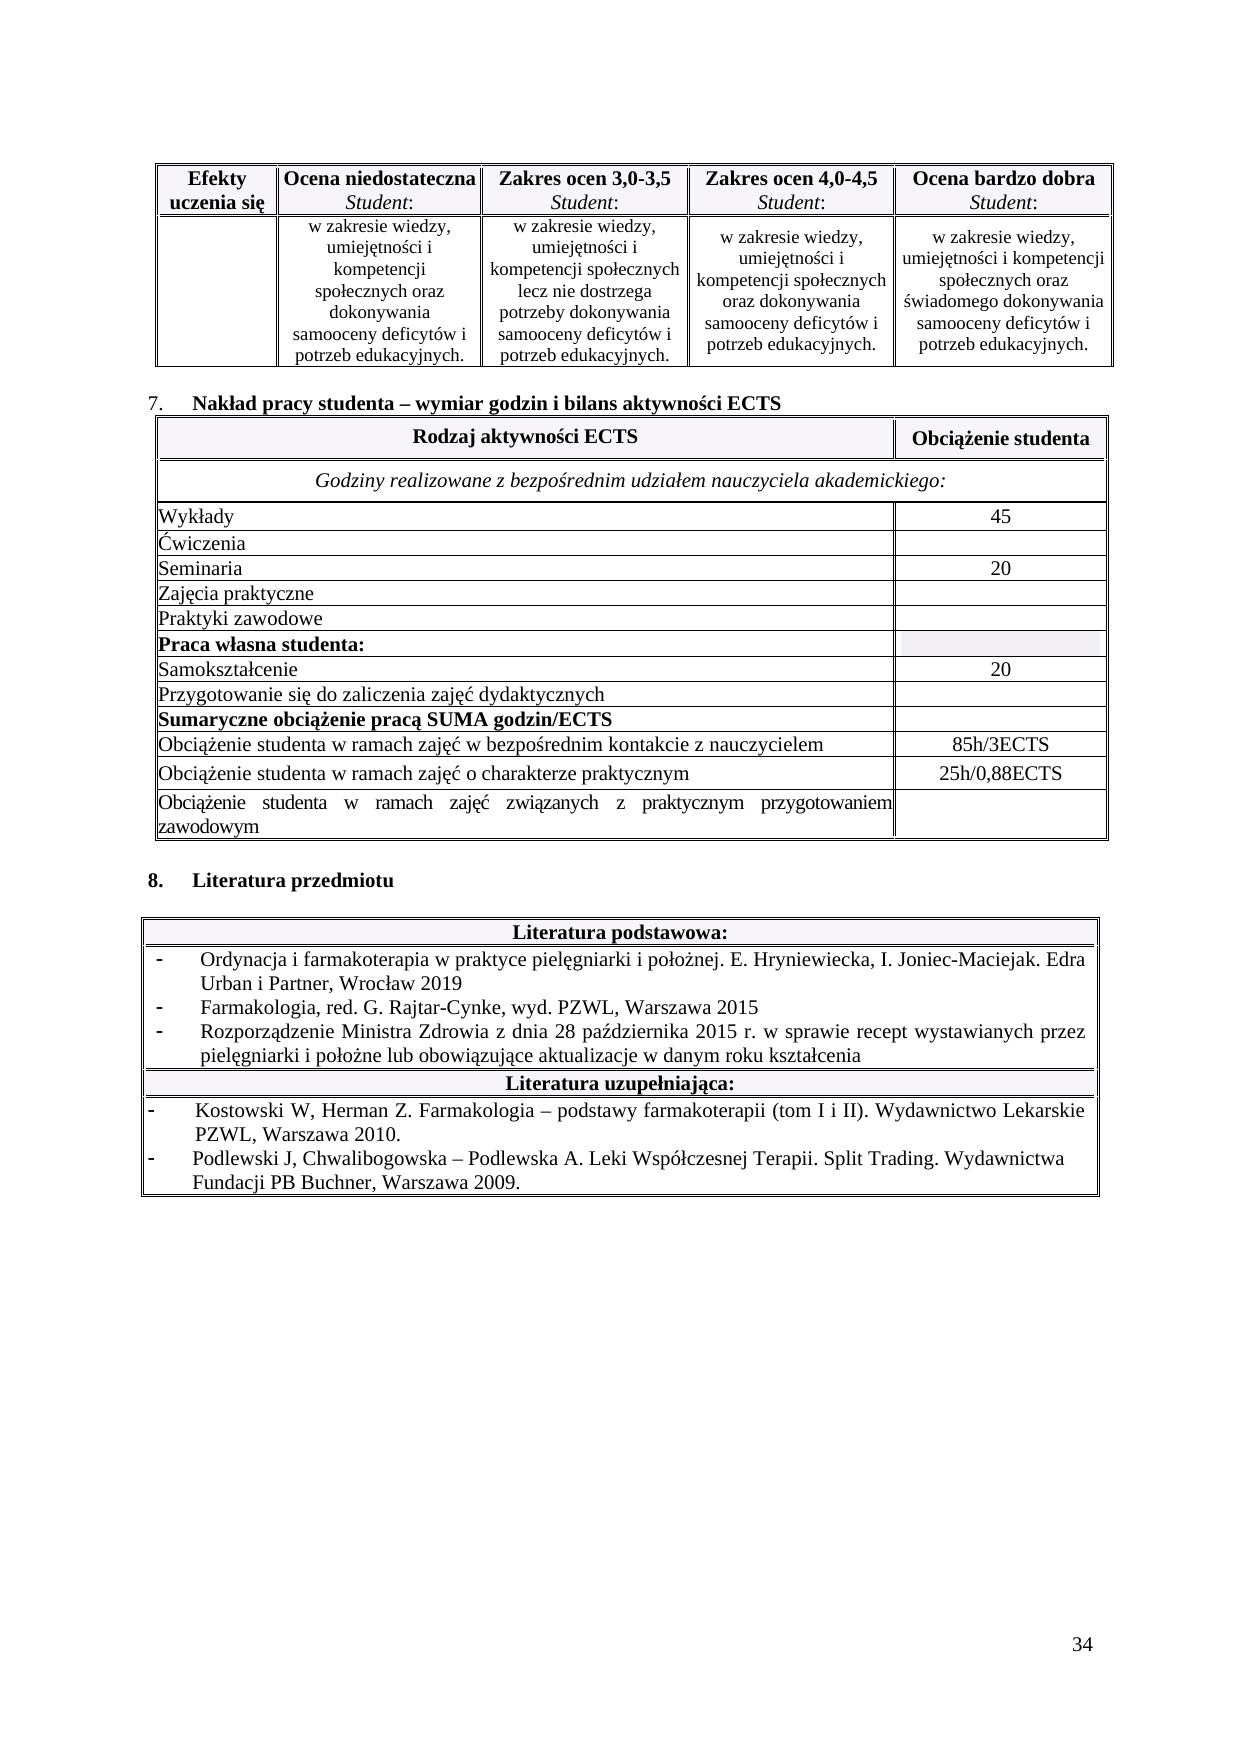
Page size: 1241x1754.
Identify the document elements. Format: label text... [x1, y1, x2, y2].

table_header Rodzaj aktywności ECTS [158, 418, 894, 458]
table_cell Obciążenie studenta w ramach zajęć w bezpośrednim kontakcie z nauczycielem [158, 732, 893, 756]
table_cell 25h/0,88ECTS [896, 757, 1106, 788]
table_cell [279, 217, 480, 366]
table_cell Ćwiczenia [158, 531, 893, 555]
table_cell 20 [896, 556, 1106, 580]
table_cell Praktyki zawodowe [158, 606, 893, 630]
table_cell [896, 581, 1106, 605]
list Nakład pracy studenta – wymiar godzin i bilans aktywności ECTS [148, 391, 1093, 415]
table_cell [896, 606, 1106, 630]
table_cell Ordynacja i farmakoterapia w praktyce pielęgniarki i położnej. E. Hryniewiecka, I. Joniec-Maciejak. Edra Urban i Partner, Wrocław 2019 Farmakologia, red. G. Rajtar-Cynke, wyd. PZWL, Warszawa 2015 Rozporządzenie Ministra Zdrowia z dnia 28 października 2015 r. w sprawie recept wystawianych przez pielęgniarki i położne lub obowiązujące aktualizacje w danym roku kształcenia [142, 944, 1098, 1067]
table_cell Przygotowanie się do zaliczenia zajęć dydaktycznych [158, 682, 893, 706]
table_cell Samokształcenie [158, 657, 893, 681]
table_cell Obciążenie studenta w ramach zajęć związanych z praktycznym przygotowaniem zawodowym [158, 790, 894, 838]
table_cell [894, 790, 1106, 838]
table_cell [896, 707, 1106, 731]
table_cell 20 [896, 657, 1106, 681]
table_cell Wykłady [158, 503, 893, 530]
table_header Zakres ocen 3,0-3,5 Student: [481, 166, 688, 214]
table_cell Godziny realizowane z bezpośrednim udziałem nauczyciela akademickiego: [156, 458, 1107, 501]
table_header Literatura podstawowa: [144, 920, 1097, 944]
table_header Ocena bardzo dobra Student: [895, 166, 1111, 214]
table_header Efekty uczenia się [158, 164, 278, 214]
list Literatura przedmiotu [148, 868, 1093, 892]
table_cell Kostowski W, Herman Z. Farmakologia – podstawy farmakoterapii (tom I i II). Wydawnictwo Lekarskie PZWL, Warszawa 2010. Podlewski J, Chwalibogowska – Podlewska A. Leki Współczesnej Terapii. Split Trading. Wydawnictwa Fundacji PB Buchner, Warszawa 2009. [144, 1095, 1097, 1194]
table_header Obciążenie studenta [894, 418, 1106, 458]
table_cell Seminaria [158, 556, 893, 580]
table_cell [896, 531, 1106, 555]
table_cell Literatura uzupełniająca: [144, 1068, 1097, 1095]
table_cell Obciążenie studenta w ramach zajęć o charakterze praktycznym [158, 757, 893, 788]
table_cell P_K01 [158, 214, 276, 366]
table_cell [1100, 631, 1106, 656]
table_cell 85h/3ECTS [896, 732, 1106, 756]
table_cell [896, 631, 901, 656]
table_cell [896, 682, 1106, 706]
table_cell Sumaryczne obciążenie pracą SUMA godzin/ECTS [158, 707, 893, 731]
table_header Zakres ocen 4,0-4,5 Student: [688, 164, 895, 214]
table_cell Zajęcia praktyczne [158, 581, 893, 605]
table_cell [690, 217, 893, 366]
table_cell Praca własna studenta: [158, 631, 893, 656]
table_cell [896, 214, 1111, 366]
table_cell 45 [896, 503, 1106, 530]
table_header Ocena niedostateczna Student: [278, 166, 481, 214]
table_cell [483, 217, 687, 366]
